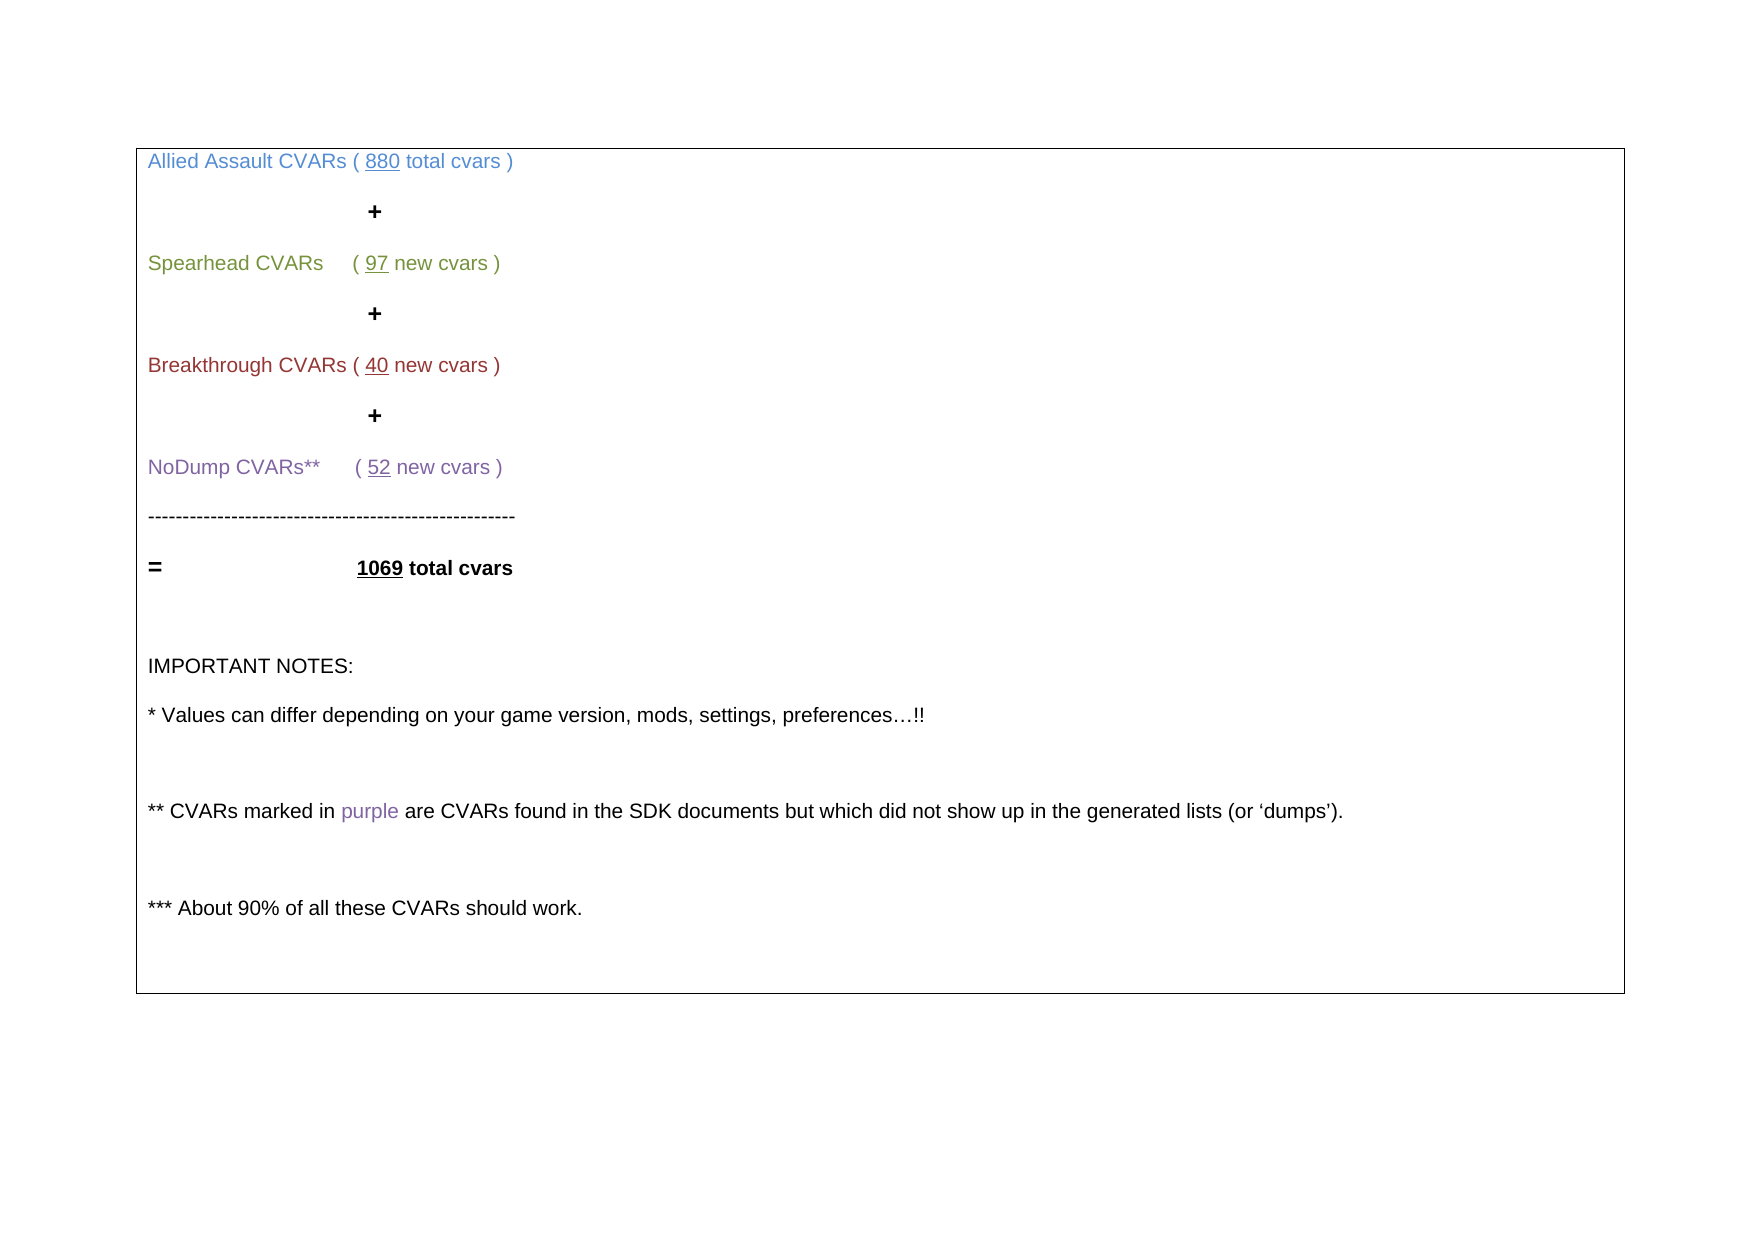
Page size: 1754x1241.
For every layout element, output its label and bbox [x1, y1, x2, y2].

table_cell [137, 149, 1624, 992]
